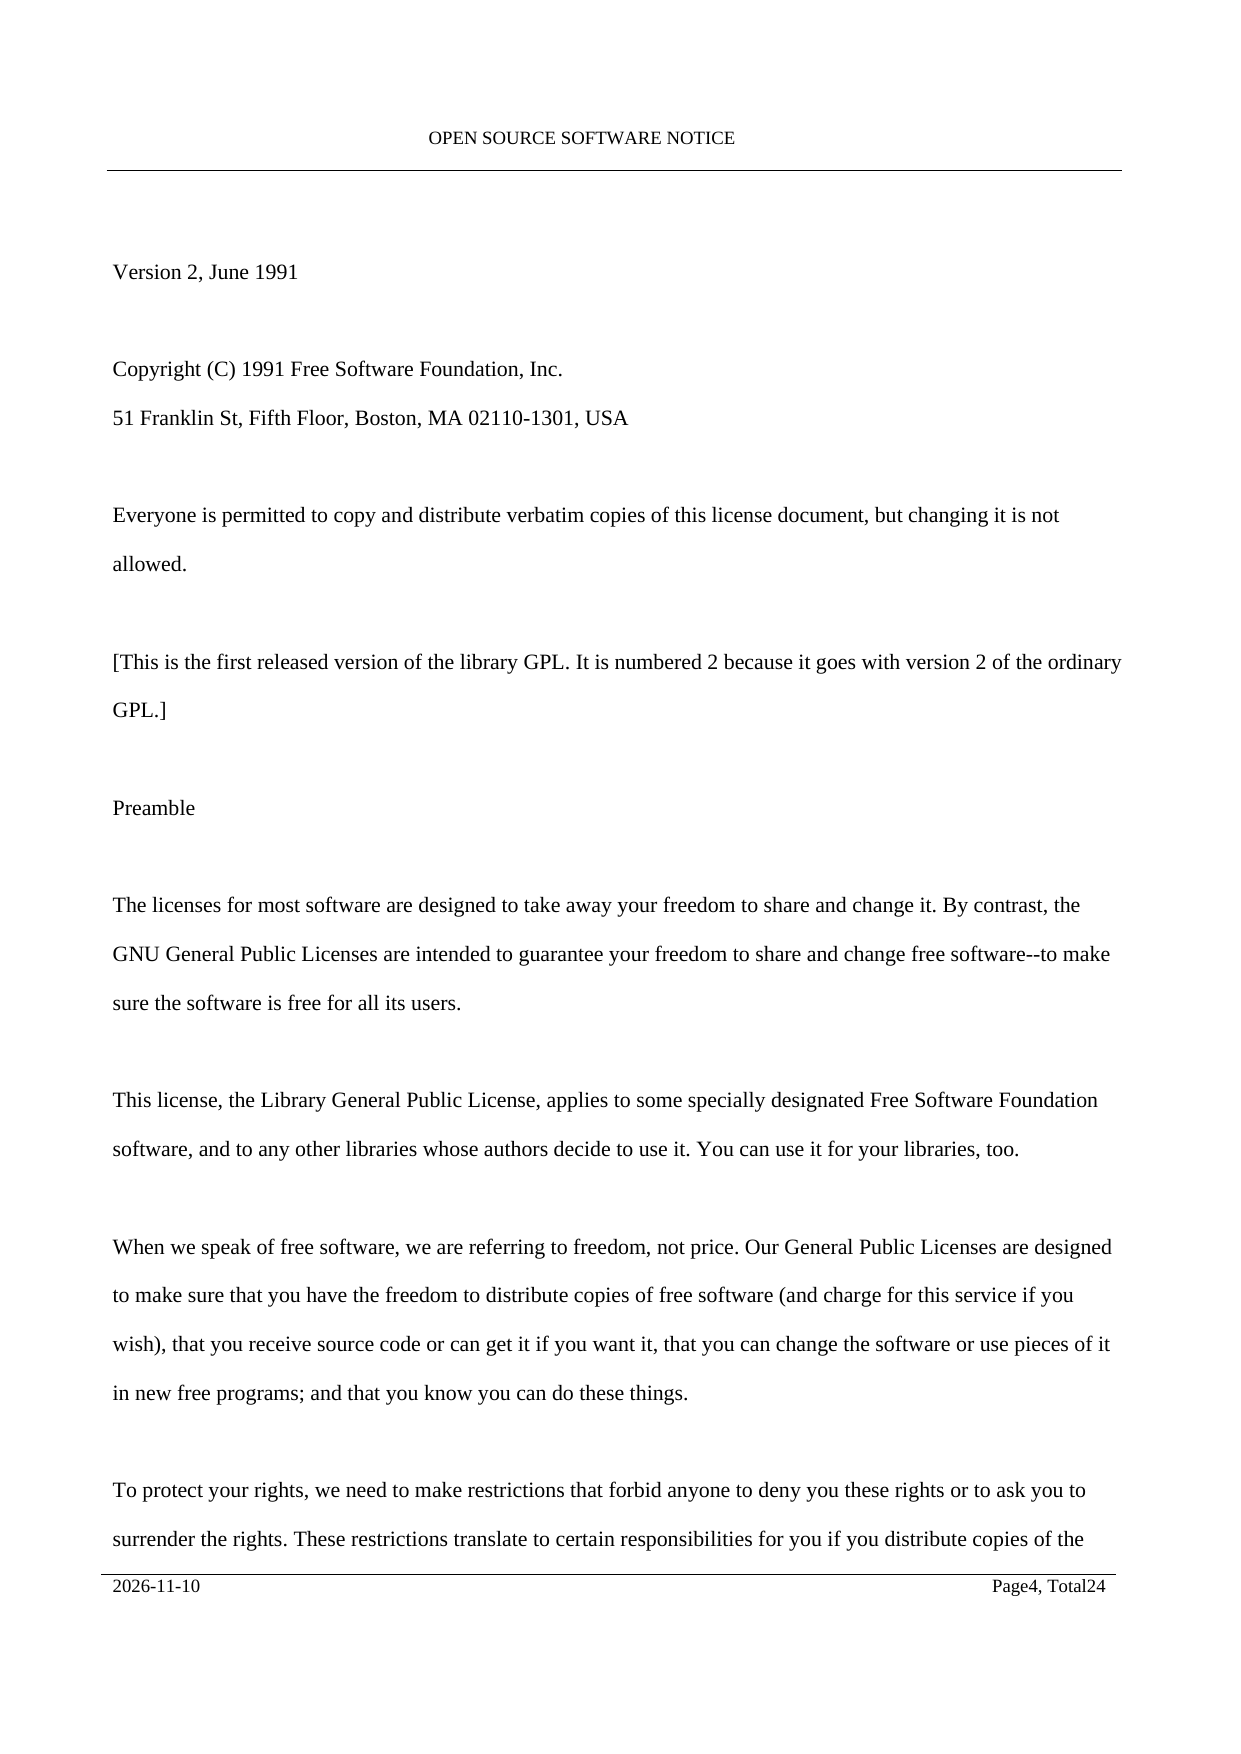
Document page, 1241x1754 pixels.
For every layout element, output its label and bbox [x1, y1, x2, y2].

text [112, 206, 1128, 1555]
